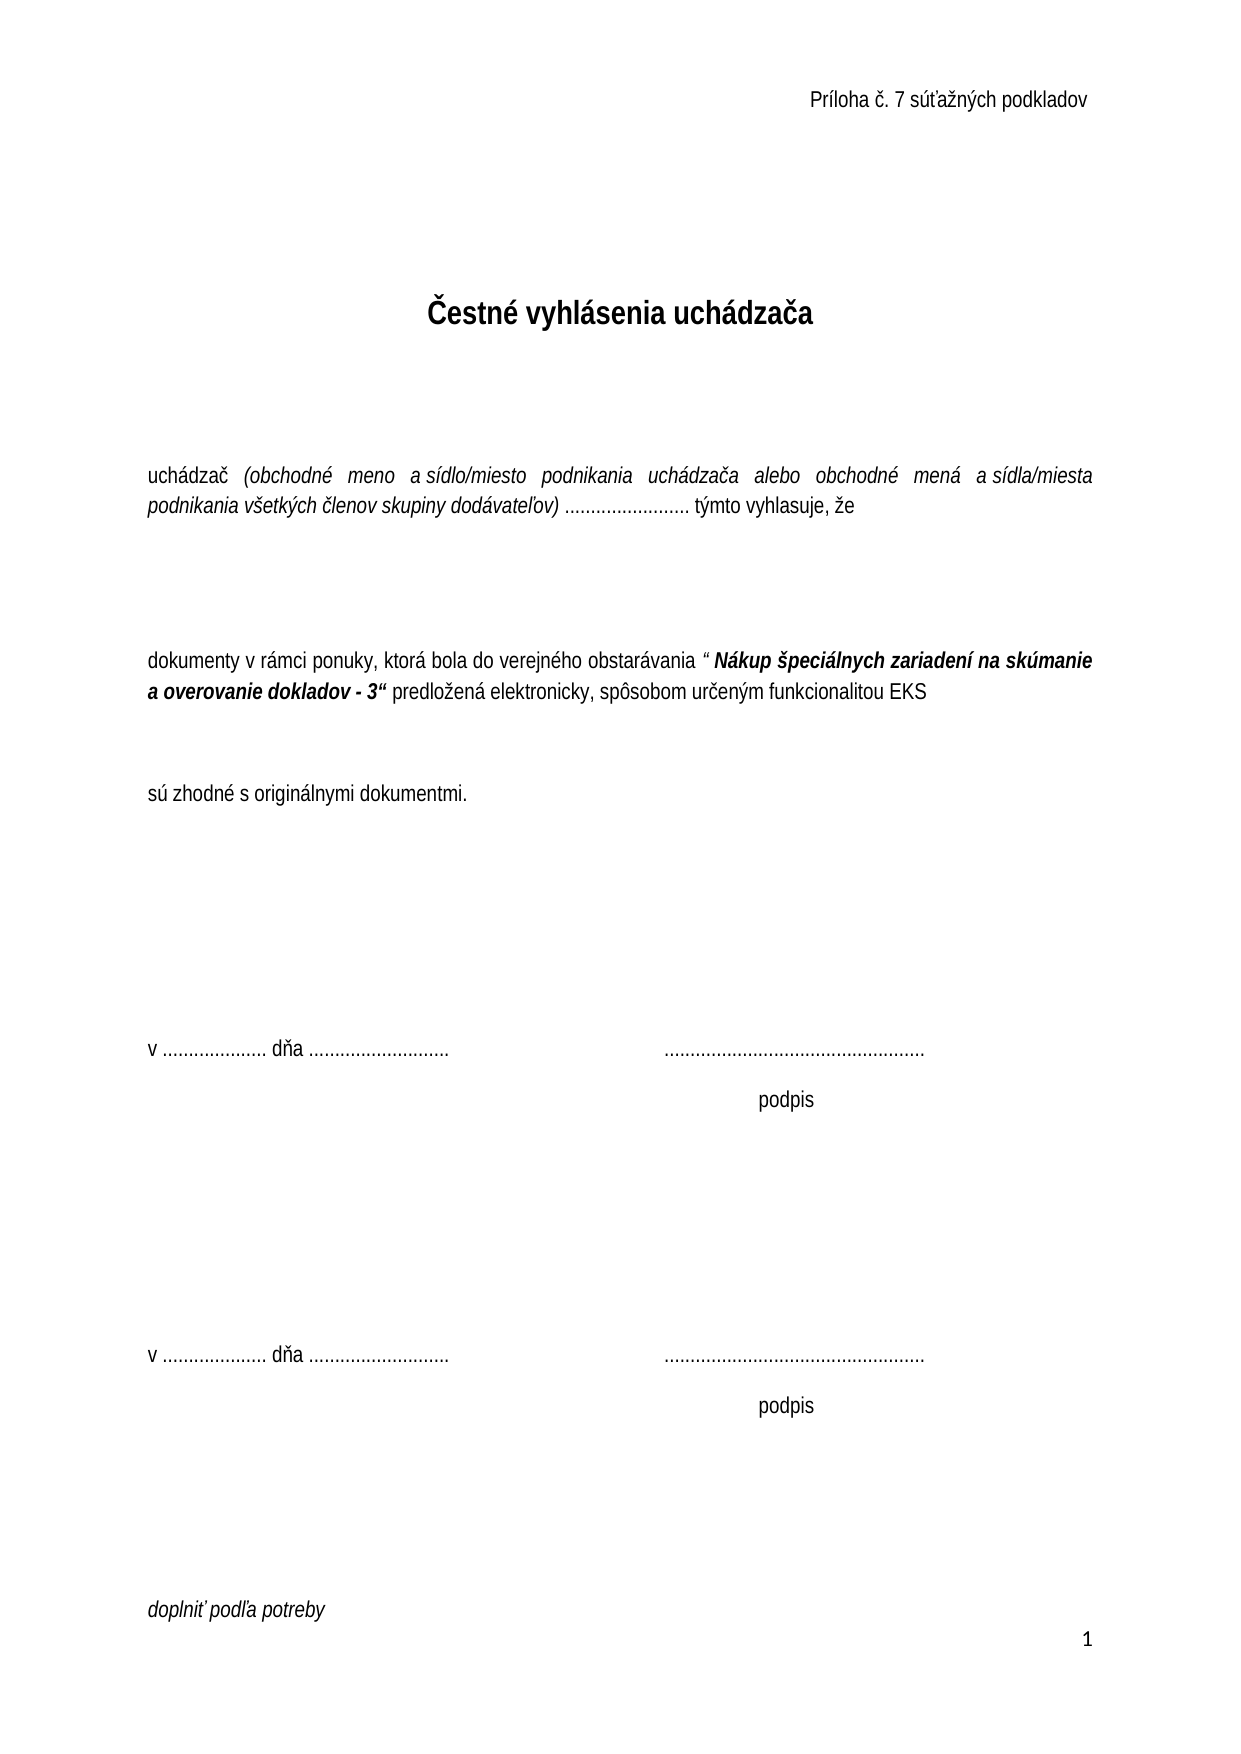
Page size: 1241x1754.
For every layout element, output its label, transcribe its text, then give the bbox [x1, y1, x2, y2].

text v .................... dňa ........................... .................................................. [148, 1341, 1093, 1368]
text podpis [148, 1392, 1093, 1419]
text sú zhodné s originálnymi dokumentmi. [148, 780, 1093, 806]
text dokumenty v rámci ponuky, ktorá bola do verejného obstarávania “ Nákup špeciálnych zariadení na skúmanie a overovanie dokladov - 3“ predložená elektronicky, spôsobom určeným funkcionalitou EKS [148, 647, 1093, 704]
text v .................... dňa ........................... .................................................. [148, 1035, 1093, 1061]
text uchádzač (obchodné meno a sídlo/miesto podnikania uchádzača alebo obchodné mená a sídla/miesta podnikania všetkých členov skupiny dodávateľov) ........................ týmto vyhlasuje, že [148, 462, 1093, 519]
text Čestné vyhlásenia uchádzača [148, 294, 1093, 332]
text podpis [148, 1086, 1093, 1112]
text doplniť podľa potreby [148, 1596, 1093, 1623]
